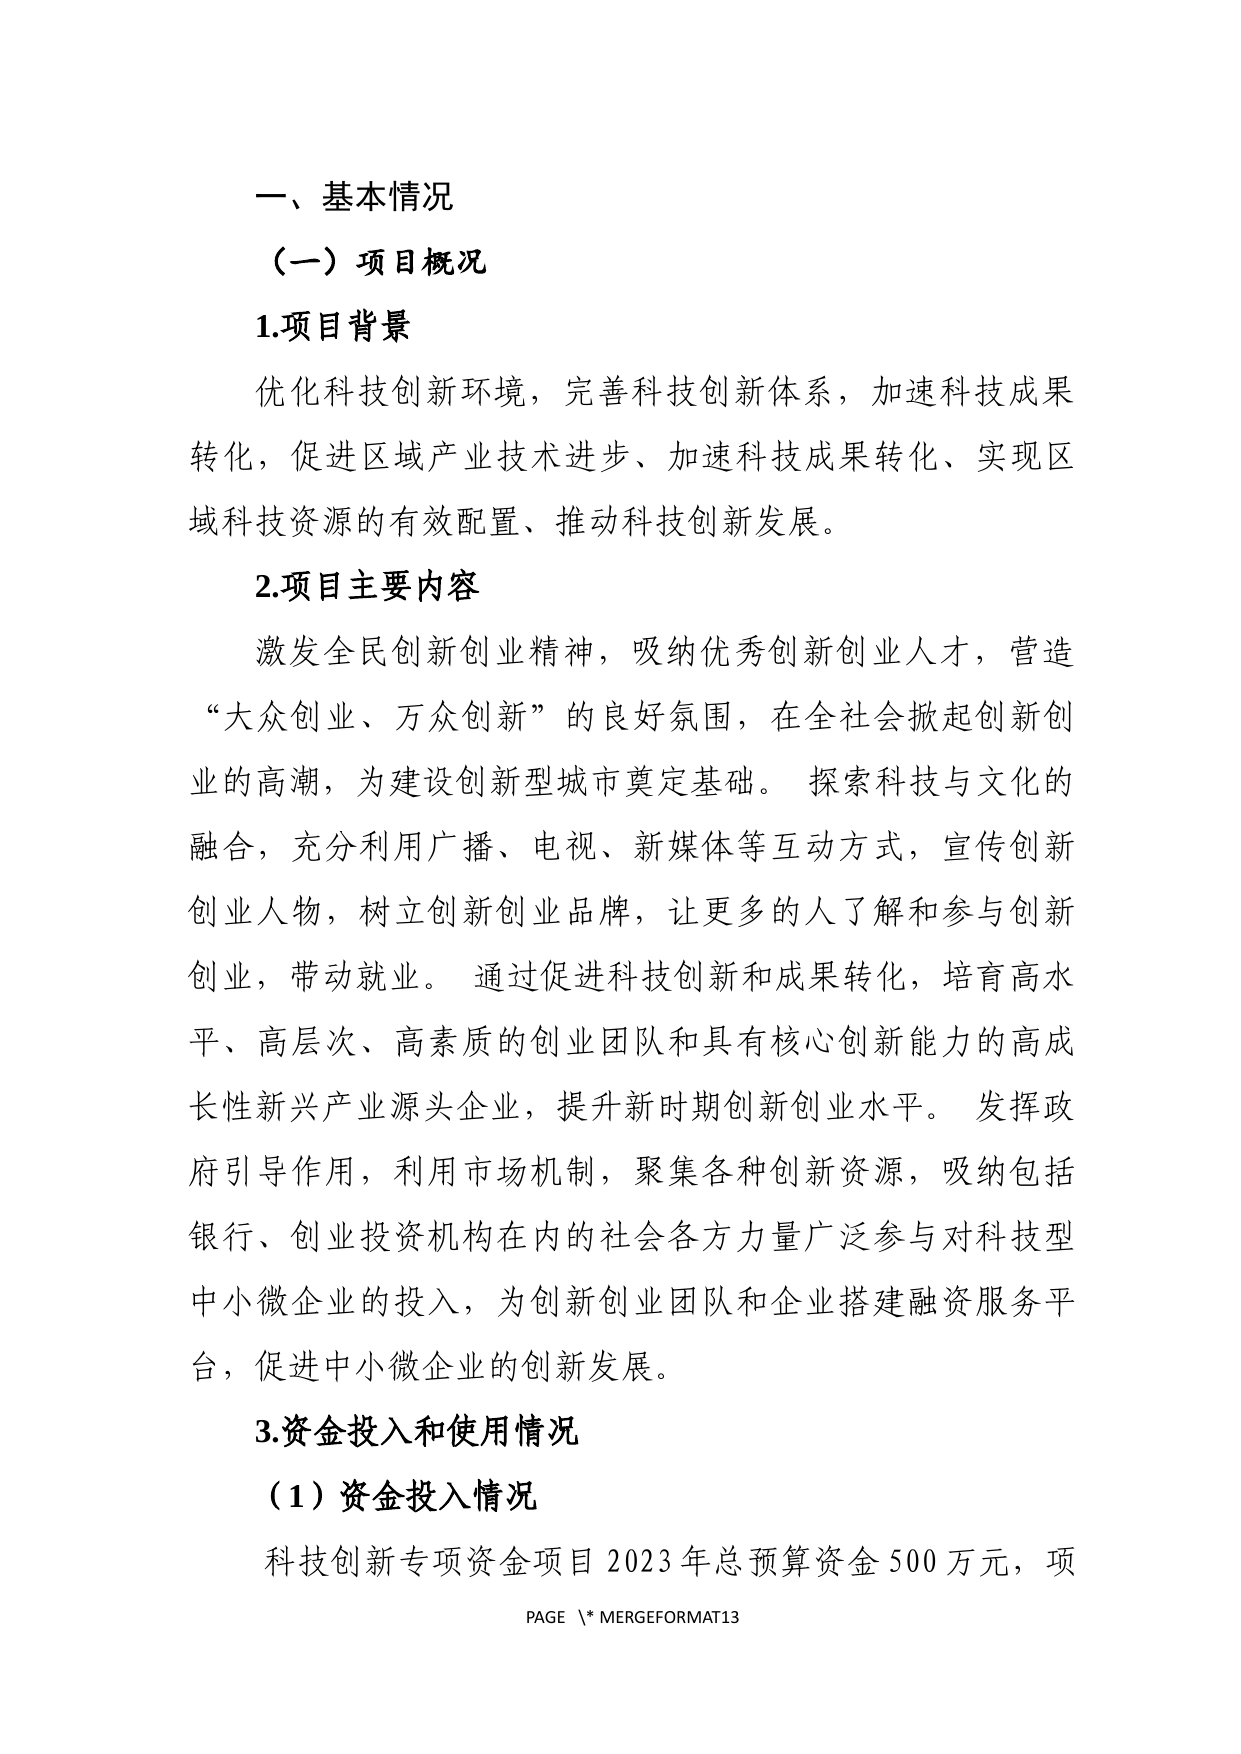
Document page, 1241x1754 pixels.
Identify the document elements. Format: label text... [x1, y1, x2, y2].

text 3.资金投入和使用情况 [187, 1397, 1078, 1462]
text 激发全民创新创业精神，吸纳优秀创新创业人才，营造“大众创业、万众创新”的良好氛围，在全社会掀起创新创业的高潮，为建设创新型城市奠定基础。 探索科技与文化的融合，充分利用广播、电视、新媒体等互动方式，宣传创新创业人物，树立创新创业品牌，让更多的人了解和参与创新创业，带动就业。 通过促进科技创新和成果转化，培育高水平、高层次、高素质的创业团队和具有核心创新能力的高成长性新兴产业源头企业，提升新时期创新创业水平。 发挥政府引导作用，利用市场机制，聚集各种创新资源，吸纳包括银行、创业投资机构在内的社会各方力量广泛参与对科技型中小微企业的投入，为创新创业团队和企业搭建融资服务平台，促进中小微企业的创新发展。 [187, 617, 1078, 1397]
text 2.项目主要内容 [187, 552, 1078, 617]
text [187, 1527, 1078, 1592]
text （一）项目概况 [187, 227, 1078, 292]
text 优化科技创新环境，完善科技创新体系，加速科技成果转化，促进区域产业技术进步、加速科技成果转化、实现区域科技资源的有效配置、推动科技创新发展。 [187, 357, 1078, 552]
text 1.项目背景 [187, 292, 1078, 357]
text 一、基本情况 [187, 162, 1078, 227]
text （1）资金投入情况 [187, 1462, 1078, 1527]
